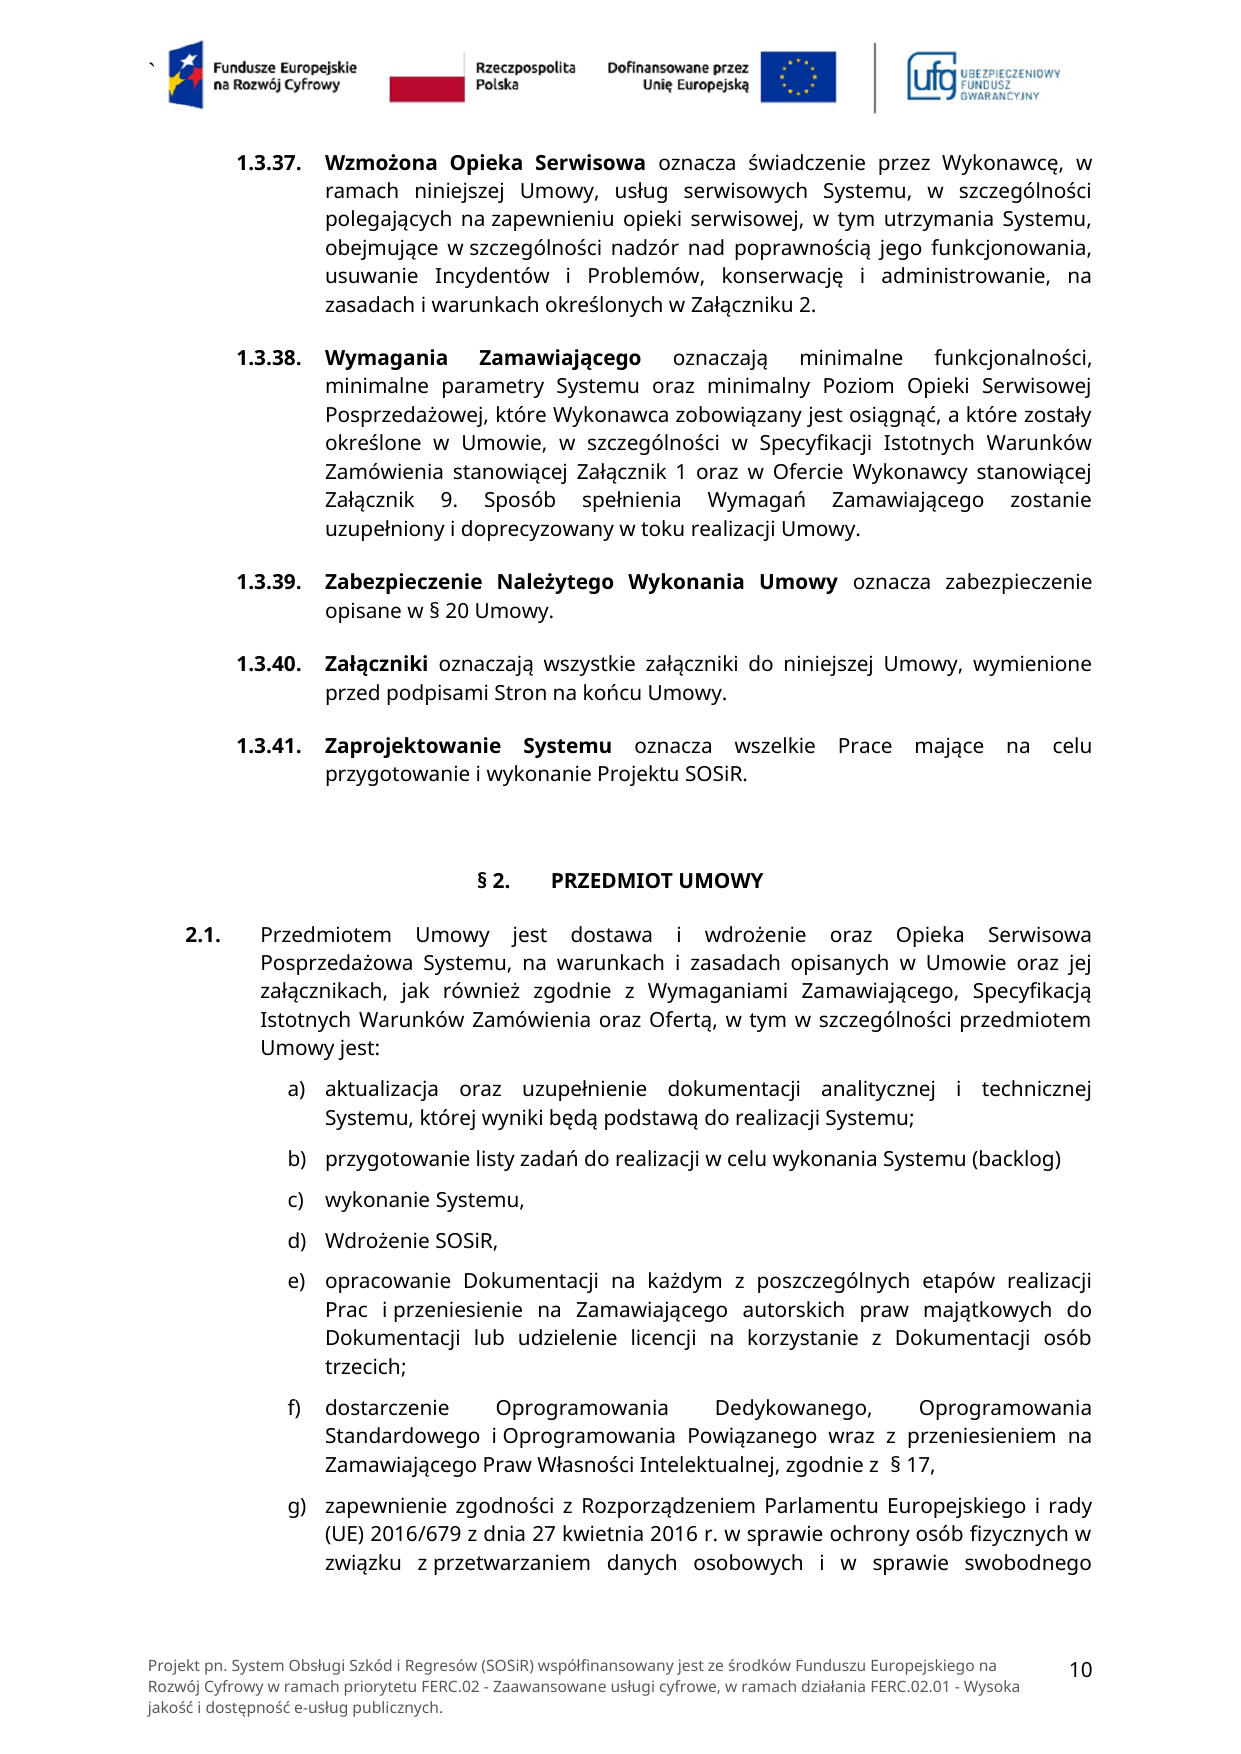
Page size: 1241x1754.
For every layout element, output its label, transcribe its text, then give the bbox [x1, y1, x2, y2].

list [287, 1491, 1093, 1576]
list Wdrożenie SOSiR, [287, 1226, 1093, 1254]
list PRZEDMIOT UMOWY [148, 866, 1093, 895]
list aktualizacja oraz uzupełnienie dokumentacji analitycznej i technicznej Systemu, której wyniki będą podstawą do realizacji Systemu; [287, 1074, 1093, 1131]
list Wzmożona Opieka Serwisowa oznacza świadczenie przez Wykonawcę, w ramach niniejszej Umowy, usług serwisowych Systemu, w szczególności polegających na zapewnieniu opieki serwisowej, w tym utrzymania Systemu, obejmujące w szczególności nadzór nad poprawnością jego funkcjonowania, usuwanie Incydentów i Problemów, konserwację i administrowanie, na zasadach i warunkach określonych w Załączniku 2. [236, 148, 1093, 318]
list wykonanie Systemu, [287, 1185, 1093, 1213]
list dostarczenie Oprogramowania Dedykowanego, Oprogramowania Standardowego i Oprogramowania Powiązanego wraz z przeniesieniem na Zamawiającego Praw Własności Intelektualnej, zgodnie z § 17, [287, 1393, 1093, 1478]
list Wymagania Zamawiającego oznaczają minimalne funkcjonalności, minimalne parametry Systemu oraz minimalny Poziom Opieki Serwisowej Posprzedażowej, które Wykonawca zobowiązany jest osiągnąć, a które zostały określone w Umowie, w szczególności w Specyfikacji Istotnych Warunków Zamówienia stanowiącej Załącznik 1 oraz w Ofercie Wykonawcy stanowiącej Załącznik 9. Sposób spełnienia Wymagań Zamawiającego zostanie uzupełniony i doprecyzowany w toku realizacji Umowy. [236, 343, 1093, 542]
list Przedmiotem Umowy jest dostawa i wdrożenie oraz Opieka Serwisowa Posprzedażowa Systemu, na warunkach i zasadach opisanych w Umowie oraz jej załącznikach, jak również zgodnie z Wymaganiami Zamawiającego, Specyfikacją Istotnych Warunków Zamówienia oraz Ofertą, w tym w szczególności przedmiotem Umowy jest: [185, 920, 1093, 1062]
list przygotowanie listy zadań do realizacji w celu wykonania Systemu (backlog) [287, 1144, 1093, 1172]
list Zaprojektowanie Systemu oznacza wszelkie Prace mające na celu przygotowanie i wykonanie Projektu SOSiR. [236, 731, 1093, 788]
picture [147, 21, 1093, 130]
list opracowanie Dokumentacji na każdym z poszczególnych etapów realizacji Prac i przeniesienie na Zamawiającego autorskich praw majątkowych do Dokumentacji lub udzielenie licencji na korzystanie z Dokumentacji osób trzecich; [287, 1267, 1093, 1380]
list Zabezpieczenie Należytego Wykonania Umowy oznacza zabezpieczenie opisane w § 20 Umowy. [236, 567, 1093, 624]
list Załączniki oznaczają wszystkie załączniki do niniejszej Umowy, wymienione przed podpisami Stron na końcu Umowy. [236, 649, 1093, 706]
